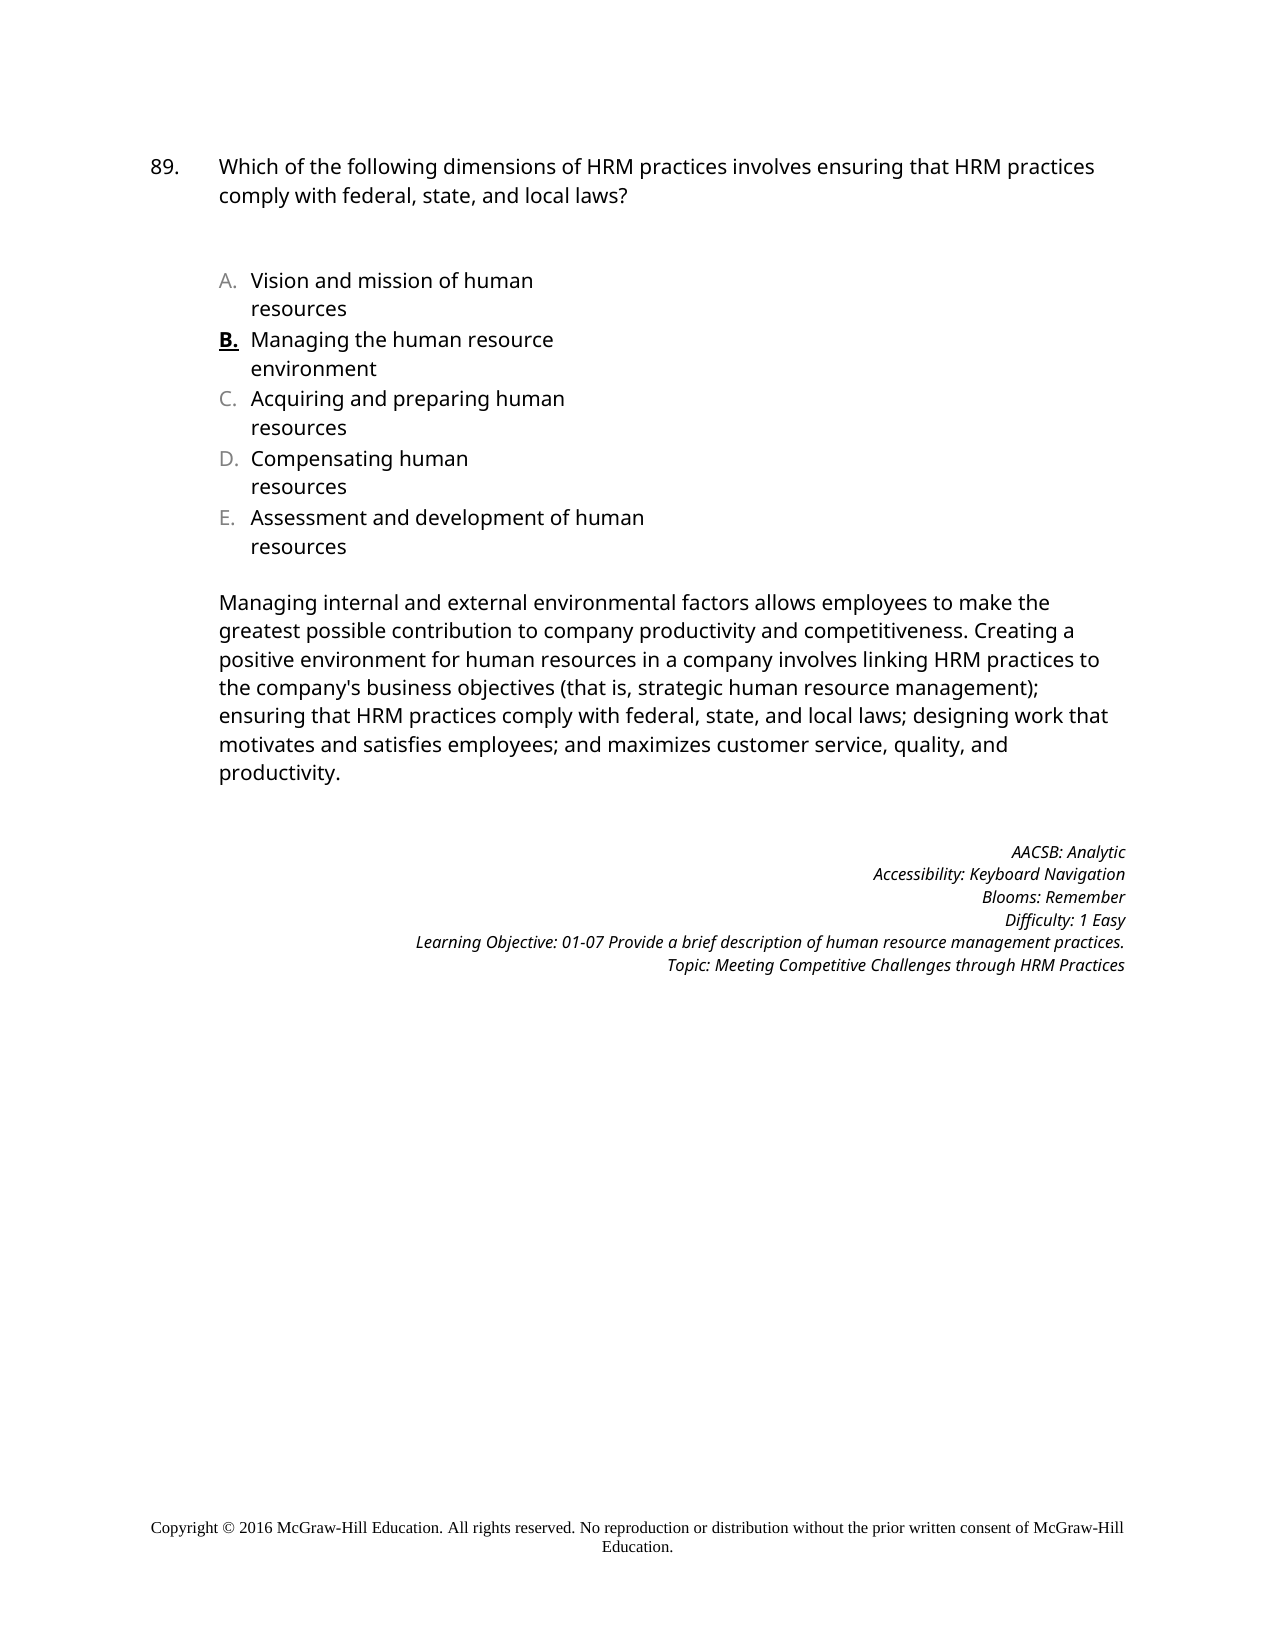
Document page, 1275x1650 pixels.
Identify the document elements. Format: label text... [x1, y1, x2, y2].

table_header Which of the following dimensions of HRM practices involves ensuring that HRM practices comply with federal, state, and local laws? Managing internal and external environmental factors allows employees to make the greatest possible contribution to company productivity and competitiveness. Creating a positive environment for human resources in a company involves linking HRM practices to the company's business objectives (that is, strategic human resource management); ensuring that HRM practices comply with federal, state, and local laws; designing work that motivates and satisfies employees; and maximizes customer service, quality, and productivity. [219, 153, 1125, 815]
table_header 89. [150, 153, 218, 815]
table_header AACSB: Analytic Accessibility: Keyboard Navigation Blooms: Remember Difficulty: 1 Easy Learning Objective: 01-07 Provide a brief description of human resource management practices. Topic: Meeting Competitive Challenges through HRM Practices [150, 840, 1125, 1004]
